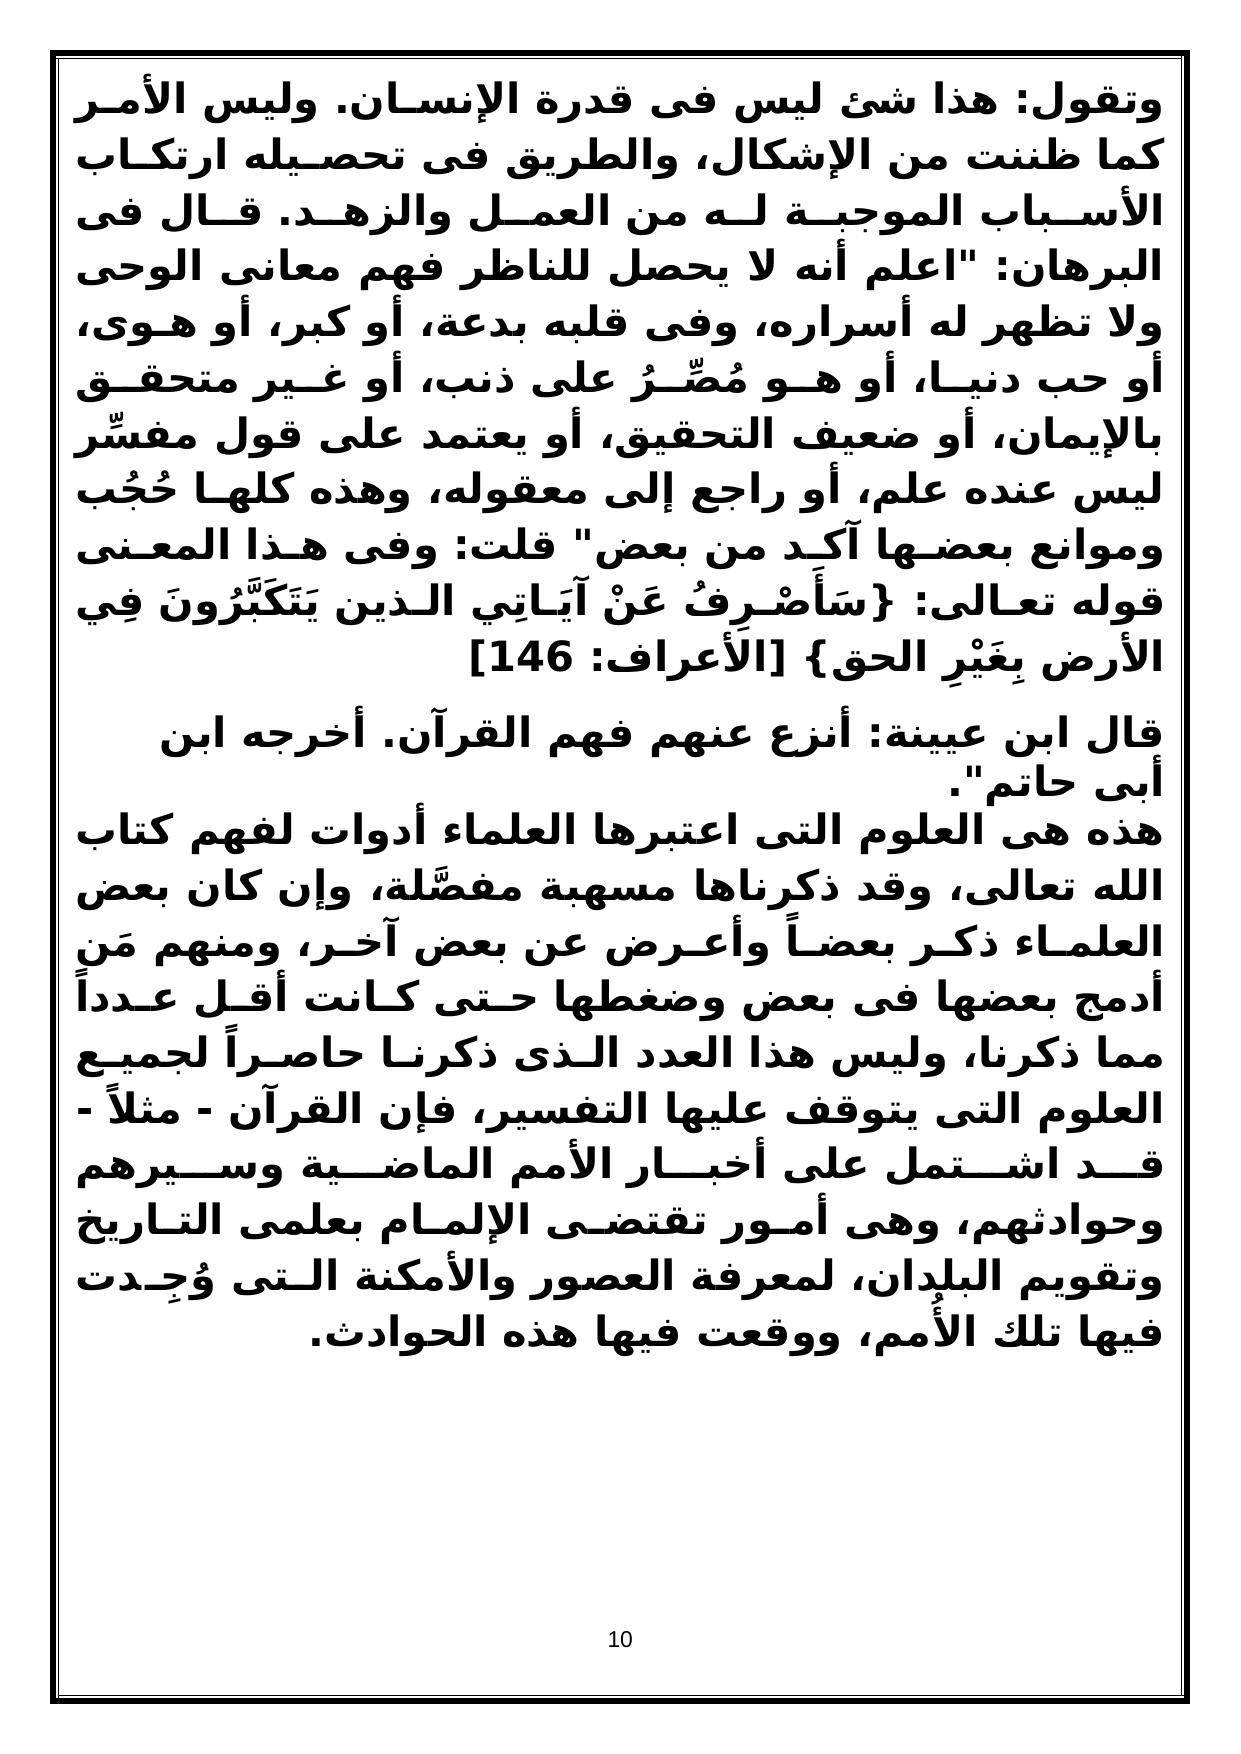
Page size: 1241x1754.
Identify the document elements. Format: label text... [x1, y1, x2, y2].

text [75, 75, 1165, 681]
text هذه هى العلوم التى اعتبرها العلماء أدوات لفهم كتاب الله تعالى، وقد ذكرناها مسهبة مفصَّلة، وإن كان بعض العلماء ذكر بعضاً وأعرض عن بعض آخر، ومنهم مَن أدمج بعضها فى بعض وضغطها حتى كانت أقل عدداً مما ذكرنا، وليس هذا العدد الذى ذكرنا حاصراً لجميع العلوم التى يتوقف عليها التفسير، فإن القرآن - مثلاً - قد اشتمل على أخبار الأمم الماضية وسيرهم وحوادثهم، وهى أمور تقتضى الإلمام بعلمى التاريخ وتقويم البلدان، لمعرفة العصور والأمكنة التى وُجِدت فيها تلك الأُمم، ووقعت فيها هذه الحوادث. [75, 806, 1165, 1356]
text قال ابن عيينة: أنزع عنهم فهم القرآن. أخرجه ابن أبى حاتم". [75, 709, 1165, 806]
